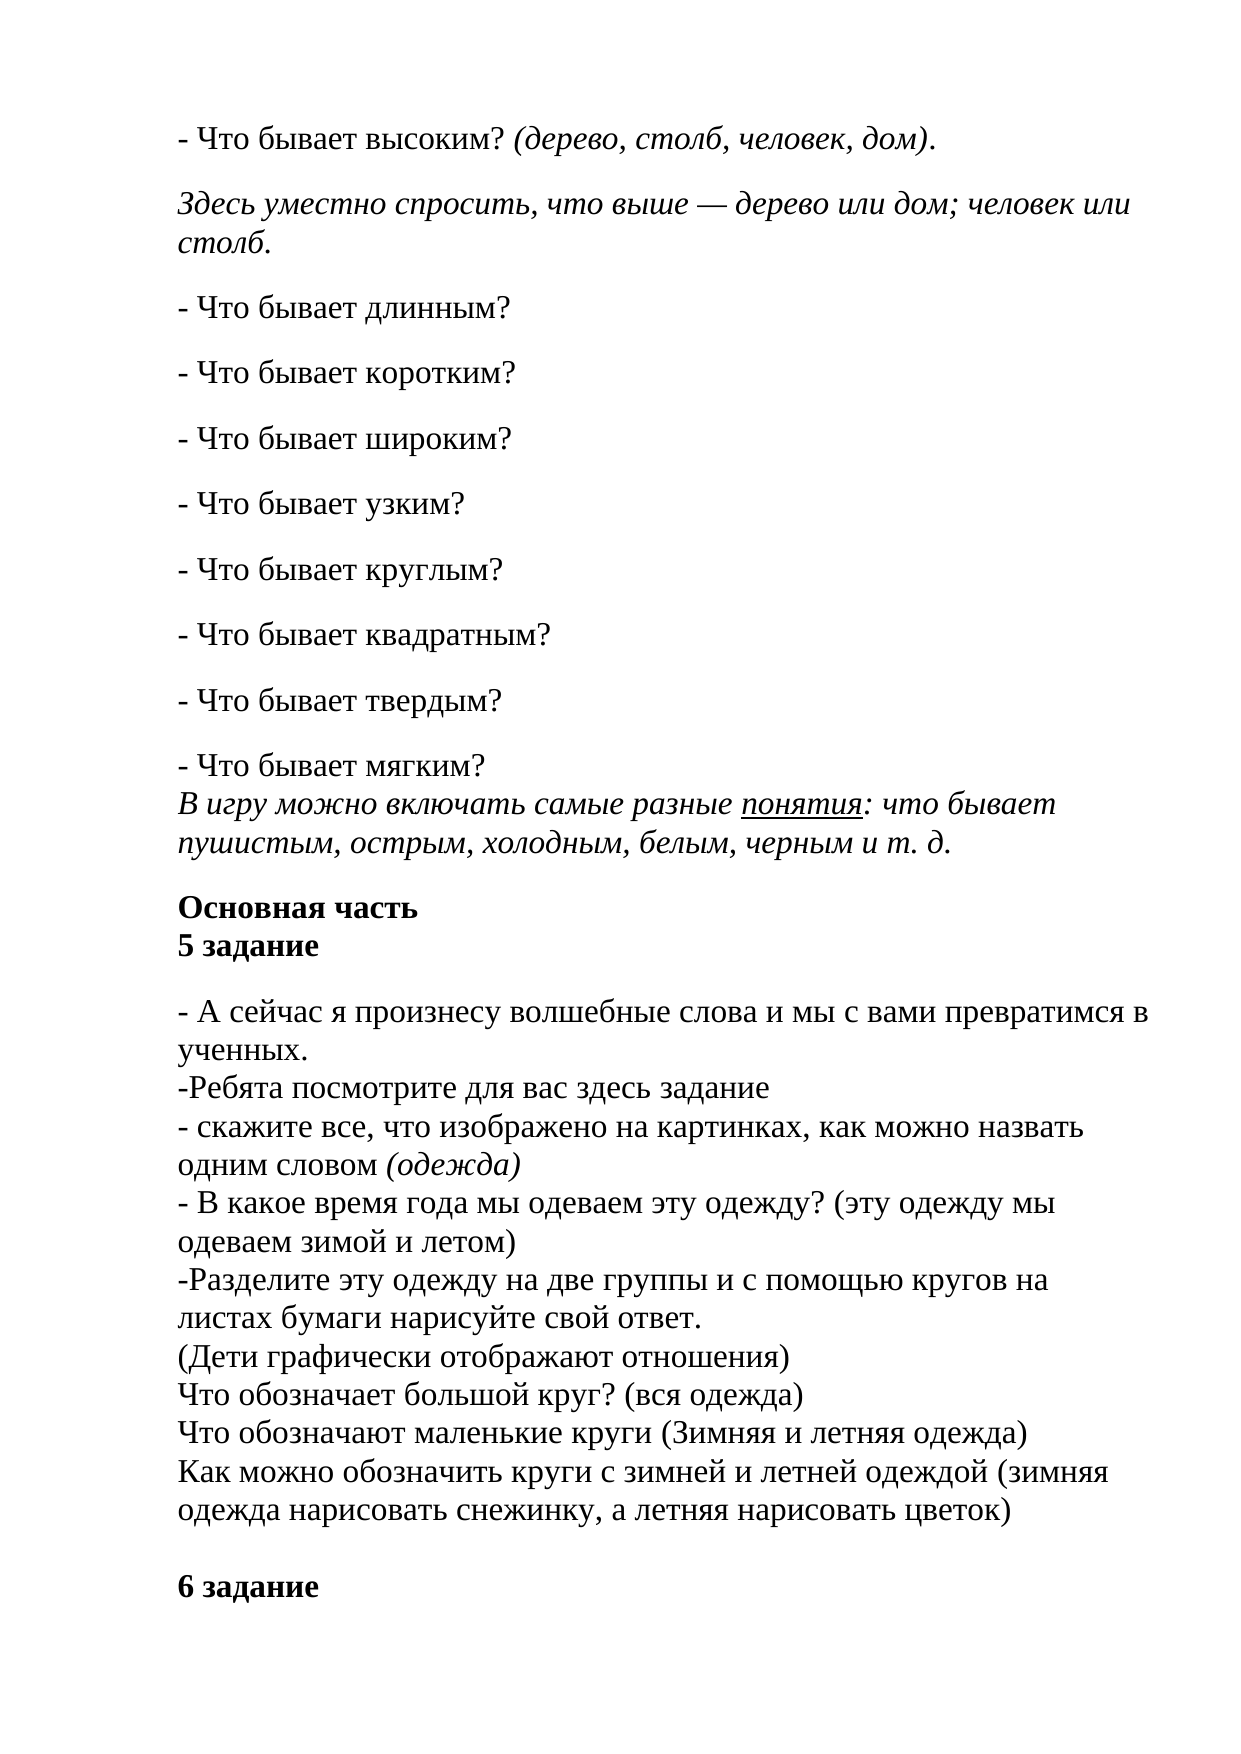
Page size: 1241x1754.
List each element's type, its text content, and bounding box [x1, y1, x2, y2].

text - Что бывает мягким? [177, 745, 1152, 783]
text Что обозначает большой круг? (вся одежда) [177, 1374, 1152, 1413]
text -Ребята посмотрите для вас здесь задание [177, 1068, 1152, 1106]
text - скажите все, что изображено на картинках, как можно назвать одним словом (одежда) [177, 1106, 1152, 1183]
text Здесь уместно спросить, что выше — дерево или дом; человек или столб. [177, 183, 1152, 260]
text - А сейчас я произнесу волшебные слова и мы с вами превратимся в ученных. [177, 991, 1152, 1068]
text Как можно обозначить круги с зимней и летней одеждой (зимняя одежда нарисовать снежинку, а летняя нарисовать цветок) [177, 1451, 1152, 1528]
text - Что бывает узким? [177, 483, 1152, 522]
text - Что бывает широким? [177, 418, 1152, 456]
text - Что бывает круглым? [177, 549, 1152, 587]
text 5 задание [177, 926, 1152, 964]
text - В какое время года мы одеваем эту одежду? (эту одежду мы одеваем зимой и летом) [177, 1183, 1152, 1259]
text -Разделите эту одежду на две группы и с помощью кругов на листах бумаги нарисуйте свой ответ. [177, 1259, 1152, 1336]
text (Дети графически отображают отношения) [177, 1336, 1152, 1374]
text Что обозначают маленькие круги (Зимняя и летняя одежда) [177, 1413, 1152, 1451]
text - Что бывает твердым? [177, 680, 1152, 718]
text В игру можно включать самые разные понятия: что бывает пушистым, острым, холодным, белым, черным и т. д. [177, 783, 1152, 860]
text - Что бывает квадратным? [177, 614, 1152, 653]
text 6 задание [177, 1566, 1152, 1604]
text - Что бывает длинным? [177, 287, 1152, 326]
text - Что бывает высоким? (дерево, столб, человек, дом). [177, 118, 1152, 156]
text - Что бывает коротким? [177, 353, 1152, 391]
text Основная часть [177, 887, 1152, 926]
